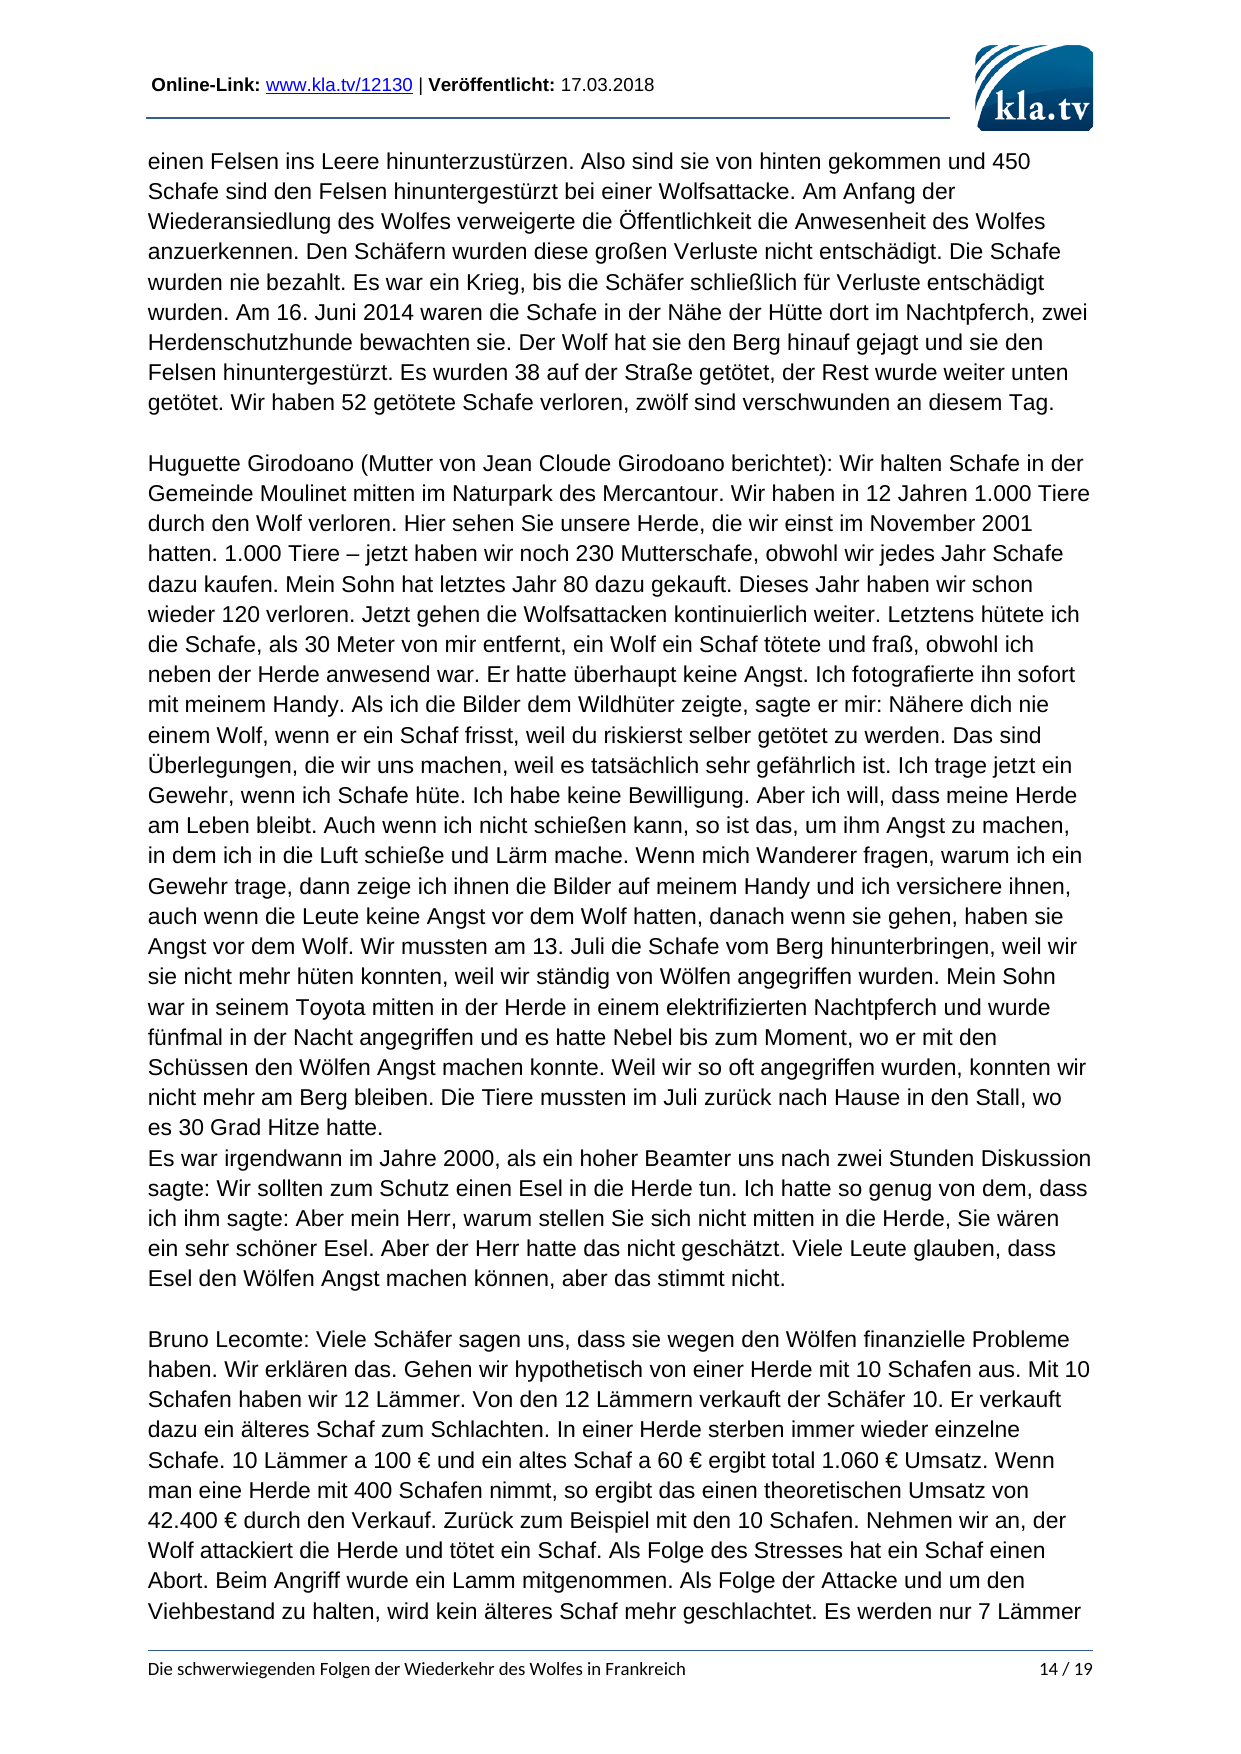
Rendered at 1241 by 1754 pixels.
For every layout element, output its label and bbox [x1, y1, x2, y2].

text [148, 148, 1093, 1624]
